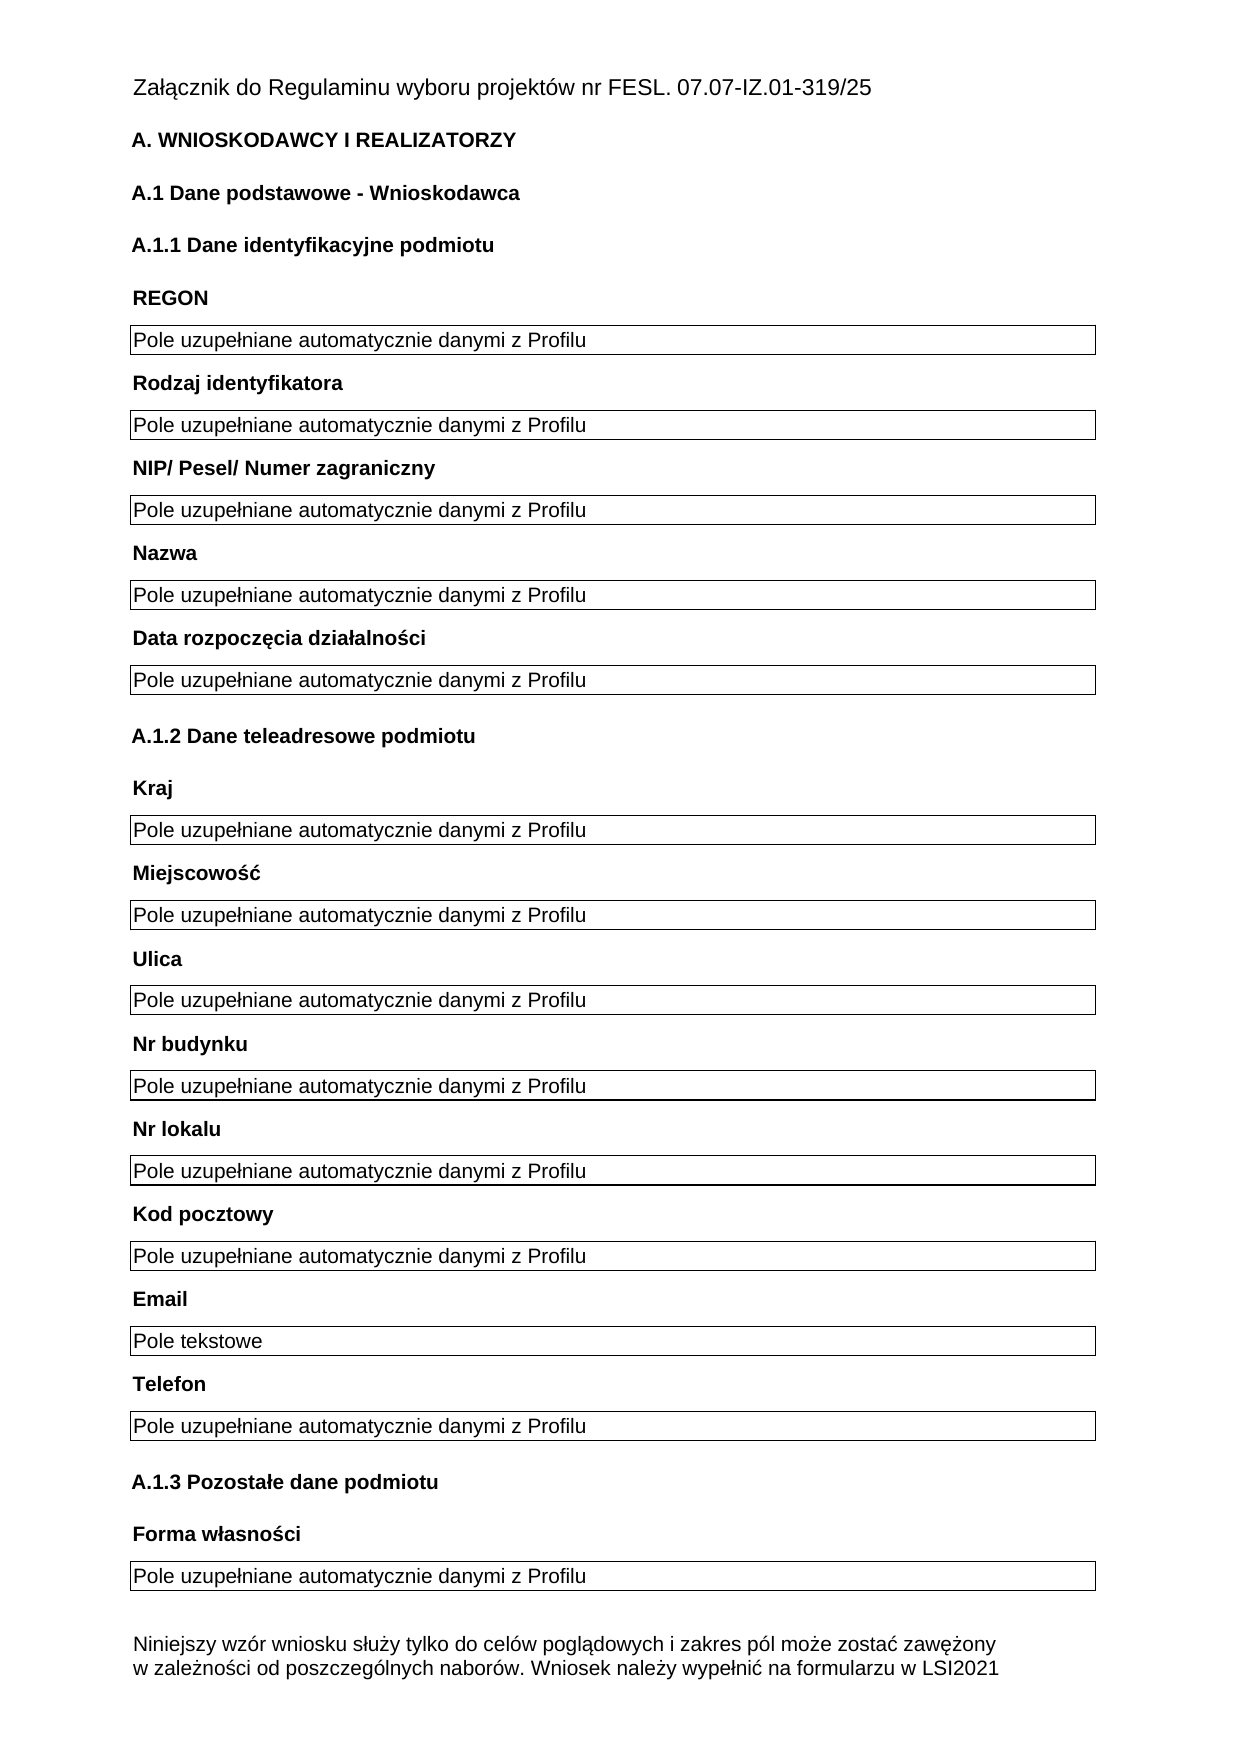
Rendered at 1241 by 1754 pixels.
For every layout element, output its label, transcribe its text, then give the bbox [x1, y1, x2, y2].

text Pole uzupełniane automatycznie danymi z Profilu [131, 901, 1095, 929]
text REGON [132, 286, 1093, 309]
text Pole uzupełniane automatycznie danymi z Profilu [131, 411, 1095, 439]
text Forma własności [132, 1522, 1093, 1546]
text A.1.2 Dane teleadresowe podmiotu [131, 724, 1093, 748]
text A.1.3 Pozostałe dane podmiotu [131, 1469, 1093, 1493]
text Nr budynku [132, 1031, 1093, 1055]
text Pole uzupełniane automatycznie danymi z Profilu [131, 1071, 1095, 1099]
text Pole uzupełniane automatycznie danymi z Profilu [131, 986, 1095, 1014]
text Pole uzupełniane automatycznie danymi z Profilu [131, 581, 1095, 609]
text Kraj [132, 776, 1093, 800]
text Data rozpoczęcia działalności [132, 626, 1093, 650]
text Pole tekstowe [131, 1327, 1095, 1355]
text Pole uzupełniane automatycznie danymi z Profilu [131, 1156, 1095, 1184]
text Telefon [132, 1372, 1093, 1396]
text Pole uzupełniane automatycznie danymi z Profilu [131, 816, 1095, 844]
text Ulica [132, 946, 1093, 970]
text A.1 Dane podstawowe - Wnioskodawca [131, 181, 1093, 204]
text Nr lokalu [132, 1117, 1093, 1141]
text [131, 1562, 1095, 1590]
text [131, 1412, 1095, 1440]
text Pole uzupełniane automatycznie danymi z Profilu [131, 1242, 1095, 1270]
text Pole uzupełniane automatycznie danymi z Profilu [131, 496, 1095, 524]
text Nazwa [132, 541, 1093, 565]
text A. WNIOSKODAWCY I REALIZATORZY [131, 128, 1093, 152]
text Rodzaj identyfikatora [132, 371, 1093, 395]
text Kod pocztowy [132, 1202, 1093, 1226]
text NIP/ Pesel/ Numer zagraniczny [132, 456, 1093, 480]
text Miejscowość [132, 861, 1093, 885]
text Pole uzupełniane automatycznie danymi z Profilu [131, 666, 1095, 694]
text A.1.1 Dane identyfikacyjne podmiotu [131, 233, 1093, 257]
text Email [132, 1287, 1093, 1311]
text Pole uzupełniane automatycznie danymi z Profilu [131, 326, 1095, 354]
